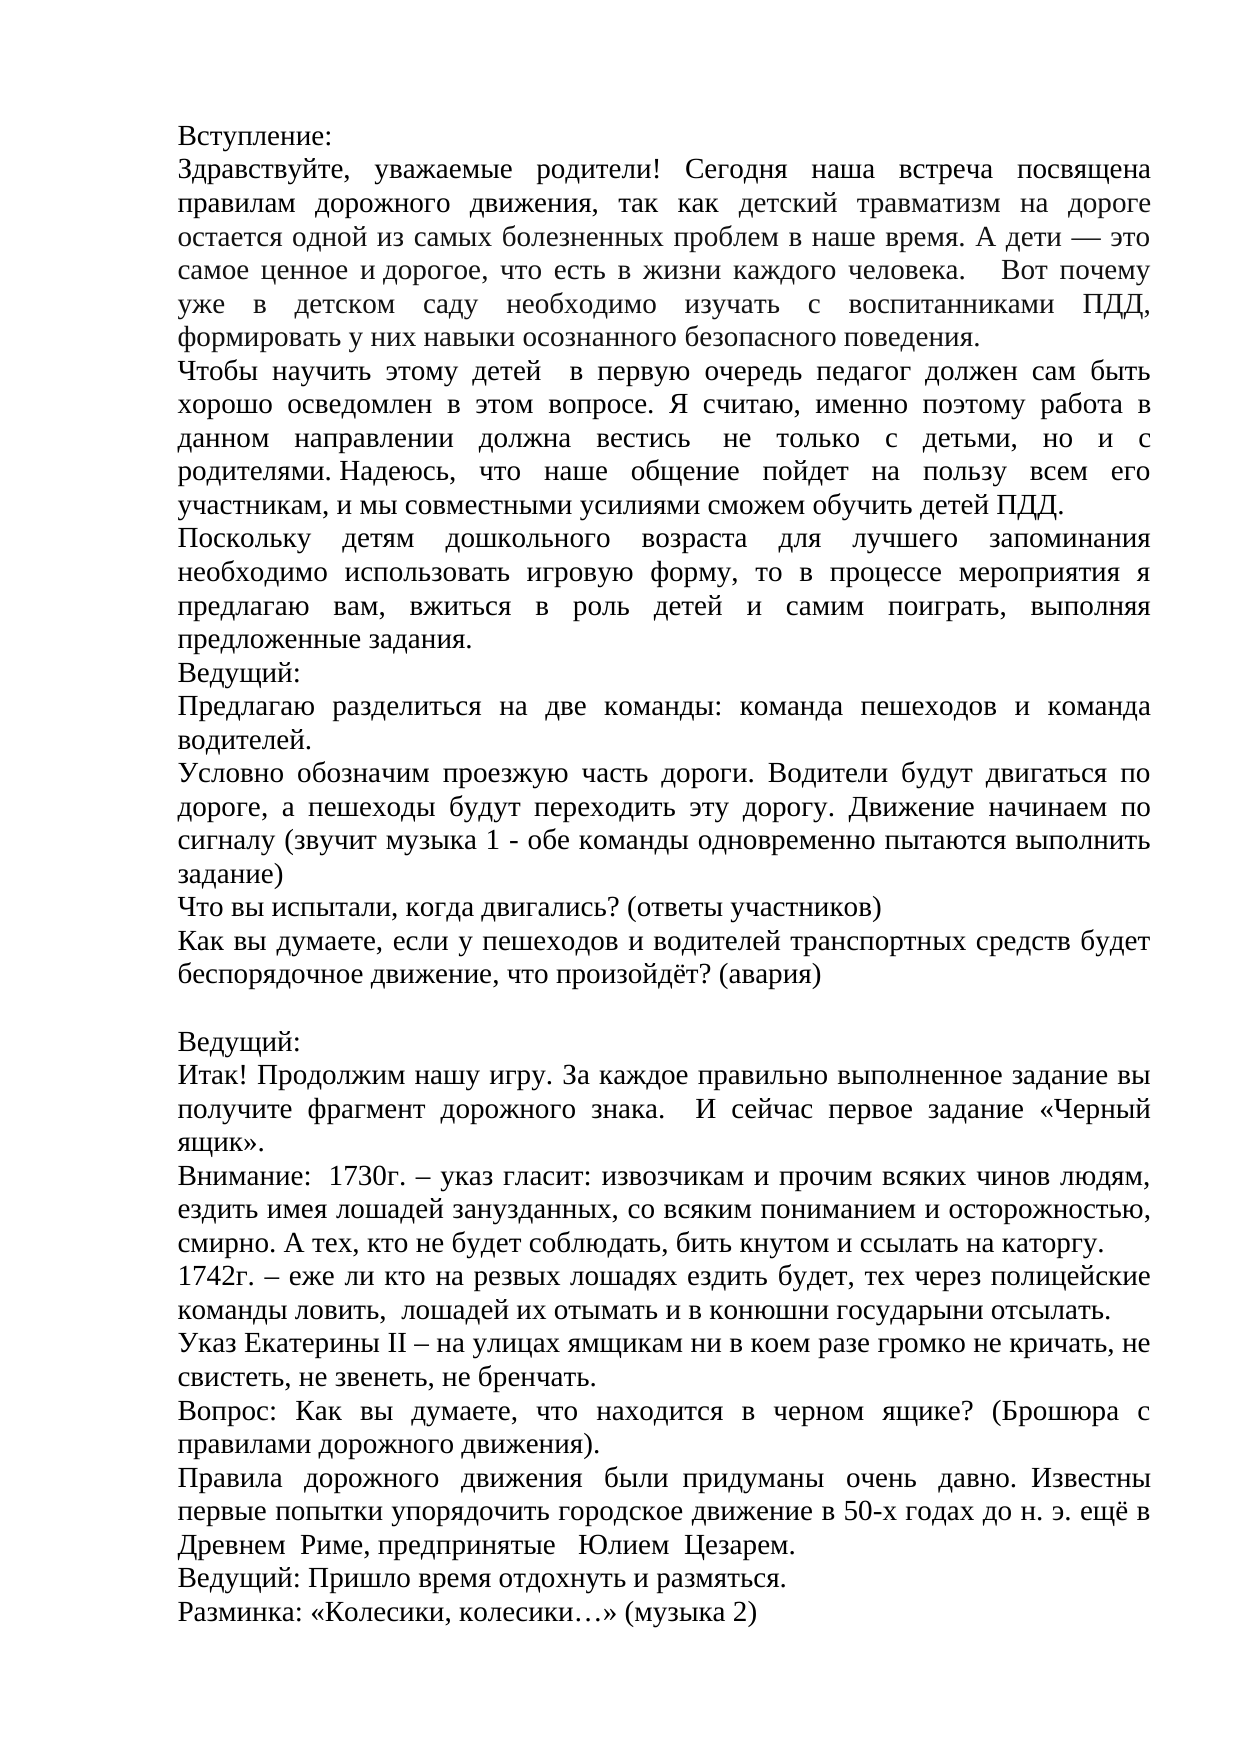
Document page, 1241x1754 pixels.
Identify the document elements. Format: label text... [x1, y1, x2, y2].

text Внимание: 1730г. – указ гласит: извозчикам и прочим всяких чинов людям, ездить имея лошадей занузданных, со всяким пониманием и осторожностью, смирно. А тех, кто не будет соблюдать, бить кнутом и ссылать на каторгу. [177, 1158, 1152, 1258]
text 1742г. – еже ли кто на резвых лошадях ездить будет, тех через полицейские команды ловить, лошадей их отымать и в конюшни государыни отсылать. [177, 1258, 1152, 1326]
text Разминка: «Колесики, колесики…» (музыка 2) [177, 1594, 1152, 1627]
text Правила дорожного движения были придуманы очень давно. Известны первые попытки упорядочить городское движение в 50-х годах до н. э. ещё в Древнем Риме, предпринятые Юлием Цезарем. [177, 1460, 1152, 1560]
text Здравствуйте, уважаемые родители! Сегодня наша встреча посвящена правилам дорожного движения, так как детский травматизм на дороге остается одной из самых болезненных проблем в наше время. А дети — это самое ценное и дорогое, что есть в жизни каждого человека. Вот почему уже в детском саду необходимо изучать с воспитанниками ПДД, формировать у них навыки осознанного безопасного поведения. [177, 152, 1152, 353]
text Ведущий: [177, 1024, 1152, 1057]
text Вопрос: Как вы думаете, что находится в черном ящике? (Брошюра с правилами дорожного движения). [177, 1393, 1152, 1460]
text Вступление: [177, 118, 1152, 152]
text Поскольку детям дошкольного возраста для лучшего запоминания необходимо использовать игровую форму, то в процессе мероприятия я предлагаю вам, вжиться в роль детей и самим поиграть, выполняя предложенные задания. [177, 521, 1152, 655]
text Как вы думаете, если у пешеходов и водителей транспортных средств будет беспорядочное движение, что произойдёт? (авария) [177, 923, 1152, 990]
text Ведущий: [177, 655, 1152, 688]
text Указ Екатерины II – на улицах ямщикам ни в коем разе громко не кричать, не свистеть, не звенеть, не бренчать. [177, 1326, 1152, 1393]
text Ведущий: Пришло время отдохнуть и размяться. [177, 1560, 1152, 1594]
text Предлагаю разделиться на две команды: команда пешеходов и команда водителей. [177, 688, 1152, 755]
text Условно обозначим проезжую часть дороги. Водители будут двигаться по дороге, а пешеходы будут переходить эту дорогу. Движение начинаем по сигналу (звучит музыка 1 - обе команды одновременно пытаются выполнить задание) [177, 755, 1152, 889]
text Что вы испытали, когда двигались? (ответы участников) [177, 889, 1152, 923]
text Итак! Продолжим нашу игру. За каждое правильно выполненное задание вы получите фрагмент дорожного знака. И сейчас первое задание «Черный ящик». [177, 1057, 1152, 1158]
text Чтобы научить этому детей в первую очередь педагог должен сам быть хорошо осведомлен в этом вопросе. Я считаю, именно поэтому работа в данном направлении должна вестись не только с детьми, но и с родителями. Надеюсь, что наше общение пойдет на пользу всем его участникам, и мы совместными усилиями сможем обучить детей ПДД. [177, 353, 1152, 521]
